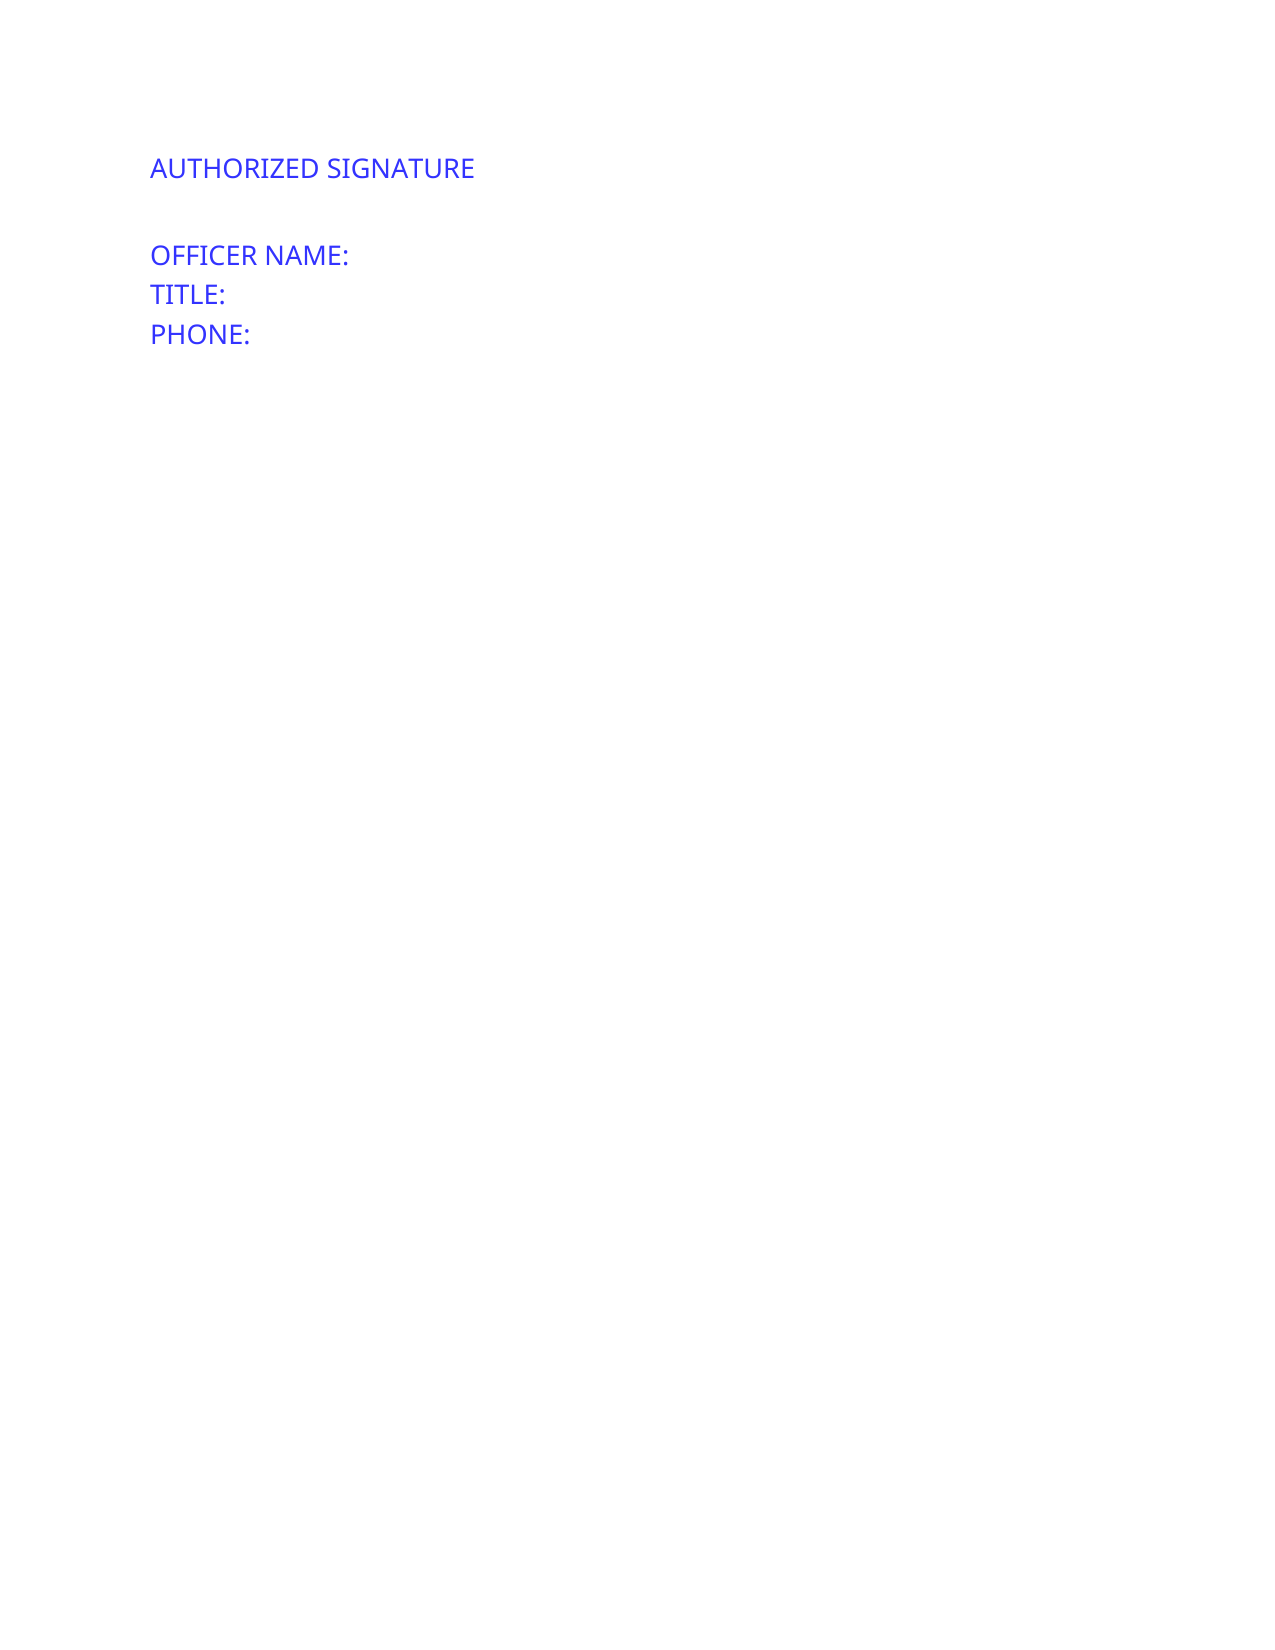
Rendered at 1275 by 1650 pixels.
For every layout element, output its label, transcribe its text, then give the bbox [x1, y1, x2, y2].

text OFFICER NAME: TITLE: PHONE: [150, 236, 1125, 352]
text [150, 150, 1125, 217]
